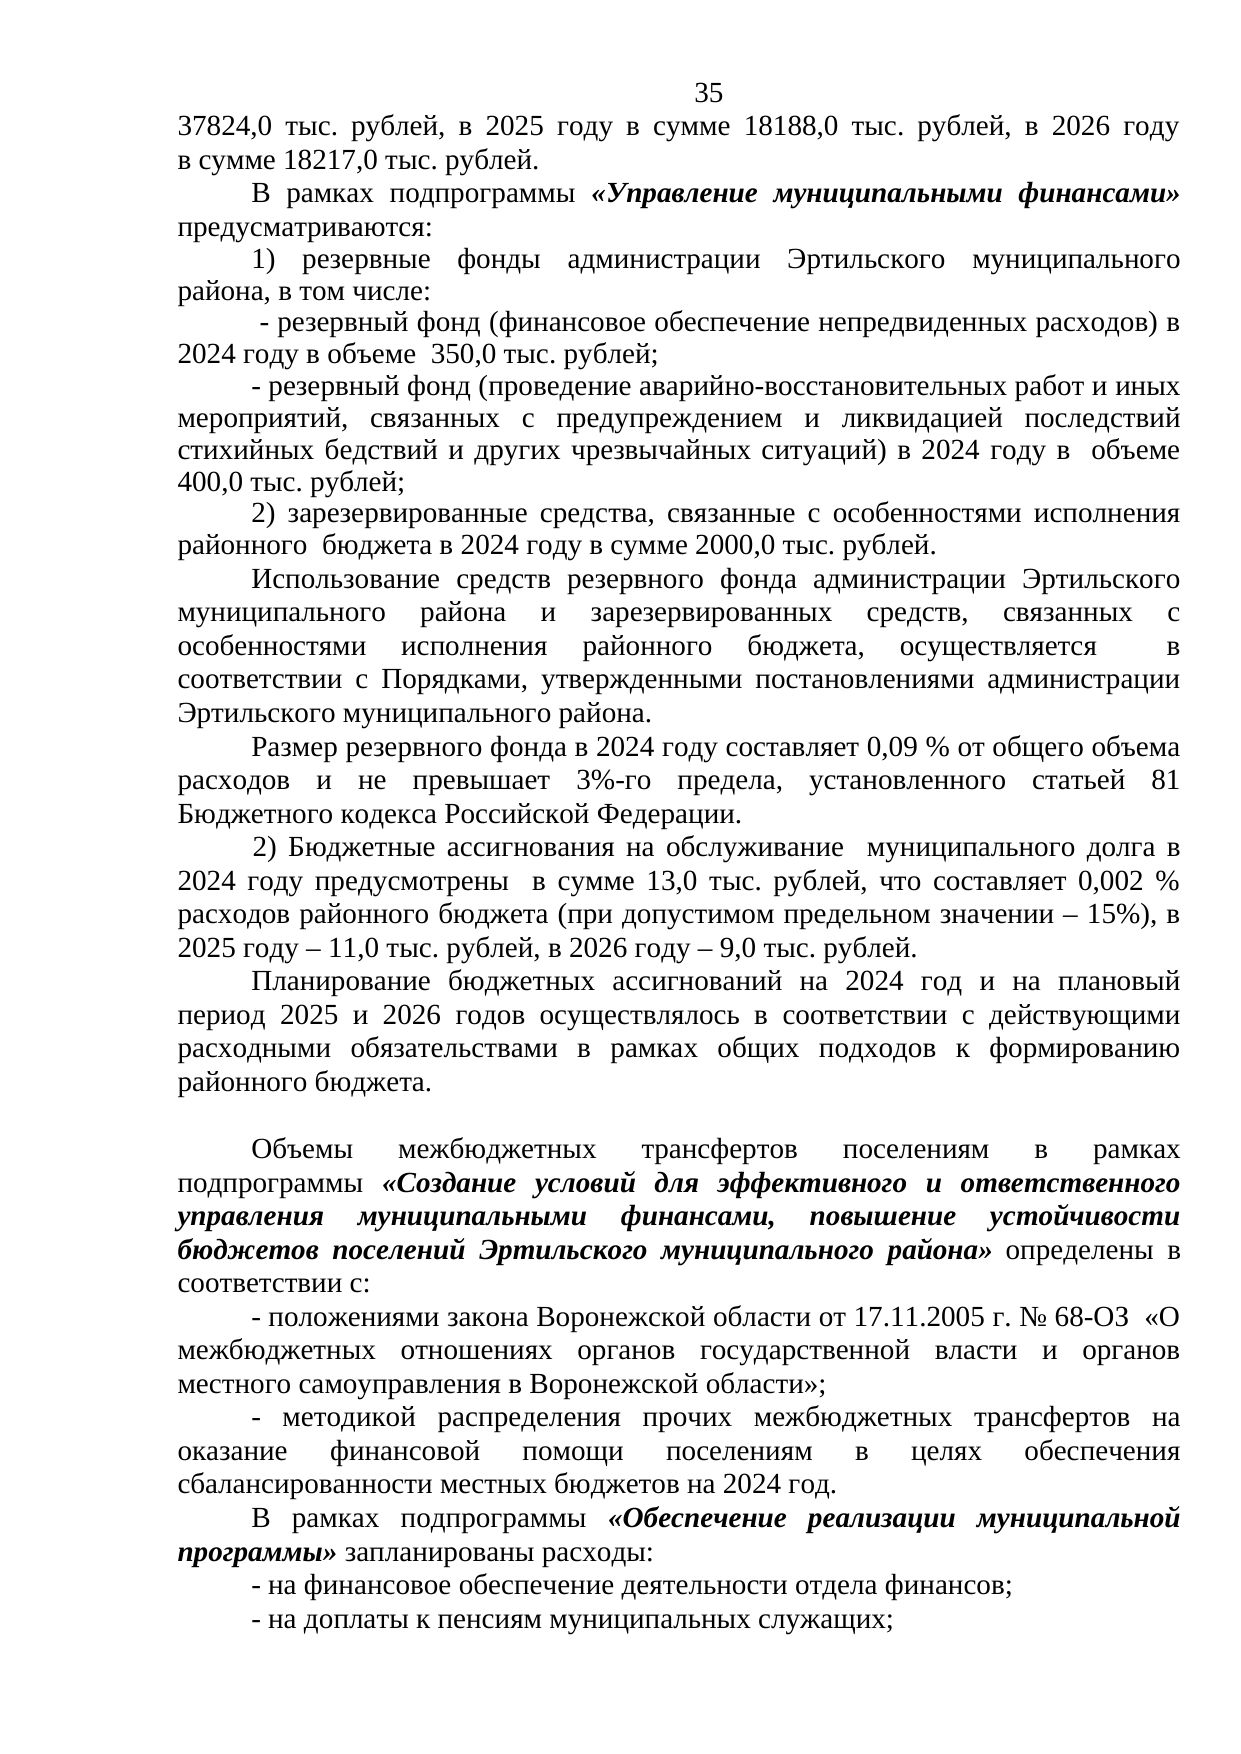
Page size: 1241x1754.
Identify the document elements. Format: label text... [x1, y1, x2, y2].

text Планирование бюджетных ассигнований на 2024 год и на плановый период 2025 и 2026 годов осуществлялось в соответствии с действующими расходными обязательствами в рамках общих подходов к формированию районного бюджета. [177, 963, 1181, 1098]
text 1) резервные фонды администрации Эртильского муниципального района, в том числе: [177, 243, 1181, 306]
text - на финансовое обеспечение деятельности отдела финансов; [177, 1567, 1181, 1601]
text 2) Бюджетные ассигнования на обслуживание муниципального долга в 2024 году предусмотрены в сумме 13,0 тыс. рублей, что составляет 0,002 % расходов районного бюджета (при допустимом предельном значении – 15%), в 2025 году – 11,0 тыс. рублей, в 2026 году – 9,0 тыс. рублей. [177, 829, 1181, 963]
text 2) зарезервированные средства, связанные с особенностями исполнения районного бюджета в 2024 году в сумме 2000,0 тыс. рублей. [177, 497, 1181, 561]
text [177, 108, 1181, 176]
text Использование средств резервного фонда администрации Эртильского муниципального района и зарезервированных средств, связанных с особенностями исполнения районного бюджета, осуществляется в соответствии с Порядками, утвержденными постановлениями администрации Эртильского муниципального района. [177, 561, 1181, 729]
text В рамках подпрограммы «Управление муниципальными финансами» предусматриваются: [177, 176, 1181, 243]
text - резервный фонд (финансовое обеспечение непредвиденных расходов) в 2024 году в объеме 350,0 тыс. рублей; [177, 306, 1181, 370]
text - резервный фонд (проведение аварийно-восстановительных работ и иных мероприятий, связанных с предупреждением и ликвидацией последствий стихийных бедствий и других чрезвычайных ситуаций) в 2024 году в объеме 400,0 тыс. рублей; [177, 370, 1181, 497]
text Объемы межбюджетных трансфертов поселениям в рамках подпрограммы «Создание условий для эффективного и ответственного управления муниципальными финансами, повышение устойчивости бюджетов поселений Эртильского муниципального района» определены в соответствии с: [177, 1131, 1181, 1299]
text - на доплаты к пенсиям муниципальных служащих; [177, 1601, 1181, 1634]
text Размер резервного фонда в 2024 году составляет 0,09 % от общего объема расходов и не превышает 3%-го предела, установленного статьей 81 Бюджетного кодекса Российской Федерации. [177, 729, 1181, 829]
text - методикой распределения прочих межбюджетных трансфертов на оказание финансовой помощи поселениям в целях обеспечения сбалансированности местных бюджетов на 2024 год. [177, 1399, 1181, 1500]
text В рамках подпрограммы «Обеспечение реализации муниципальной программы» запланированы расходы: [177, 1500, 1181, 1567]
text - положениями закона Воронежской области от 17.11.2005 г. № 68-ОЗ «О межбюджетных отношениях органов государственной власти и органов местного самоуправления в Воронежской области»; [177, 1299, 1181, 1399]
